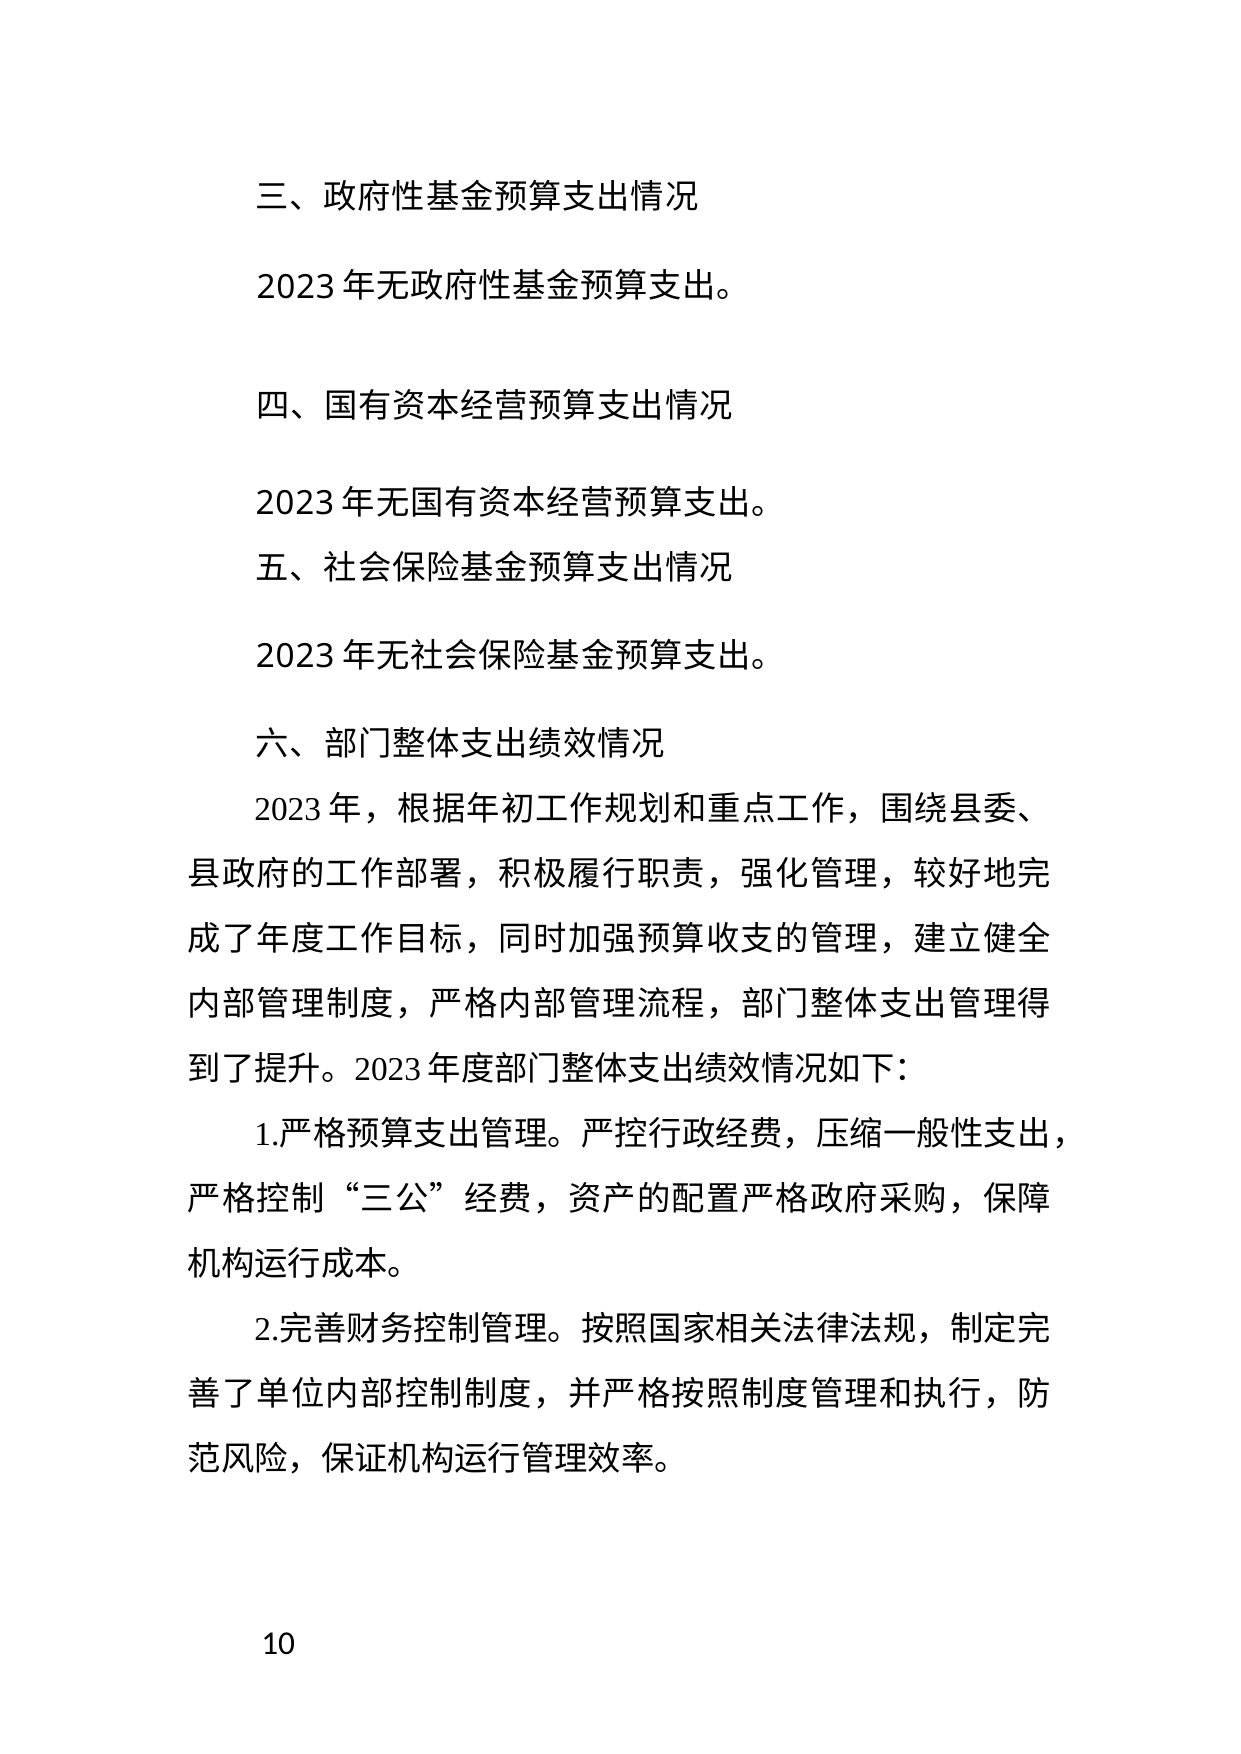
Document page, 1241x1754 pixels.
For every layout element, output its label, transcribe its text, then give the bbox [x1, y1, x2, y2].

text 2023年无社会保险基金预算支出。 [256, 620, 1053, 685]
text 三、政府性基金预算支出情况 [255, 162, 1053, 227]
text 四、国有资本经营预算支出情况 [256, 370, 1053, 468]
text 2023年，根据年初工作规划和重点工作，围绕县委、县政府的工作部署，积极履行职责，强化管理，较好地完成了年度工作目标，同时加强预算收支的管理，建立健全内部管理制度，严格内部管理流程，部门整体支出管理得到了提升。2023年度部门整体支出绩效情况如下： [187, 773, 1053, 1098]
text 2.完善财务控制管理。按照国家相关法律法规，制定完善了单位内部控制制度，并严格按照制度管理和执行，防范风险，保证机构运行管理效率。 [187, 1293, 1053, 1488]
text 2023年无政府性基金预算支出。 [256, 250, 1053, 347]
text 六、部门整体支出绩效情况 [256, 708, 1053, 773]
text 2023年无国有资本经营预算支出。 [255, 468, 1053, 533]
text 1.严格预算支出管理。严控行政经费，压缩一般性支出，严格控制“三公”经费，资产的配置严格政府采购，保障机构运行成本。 [187, 1098, 1053, 1293]
text 五、社会保险基金预算支出情况 [255, 533, 1053, 598]
